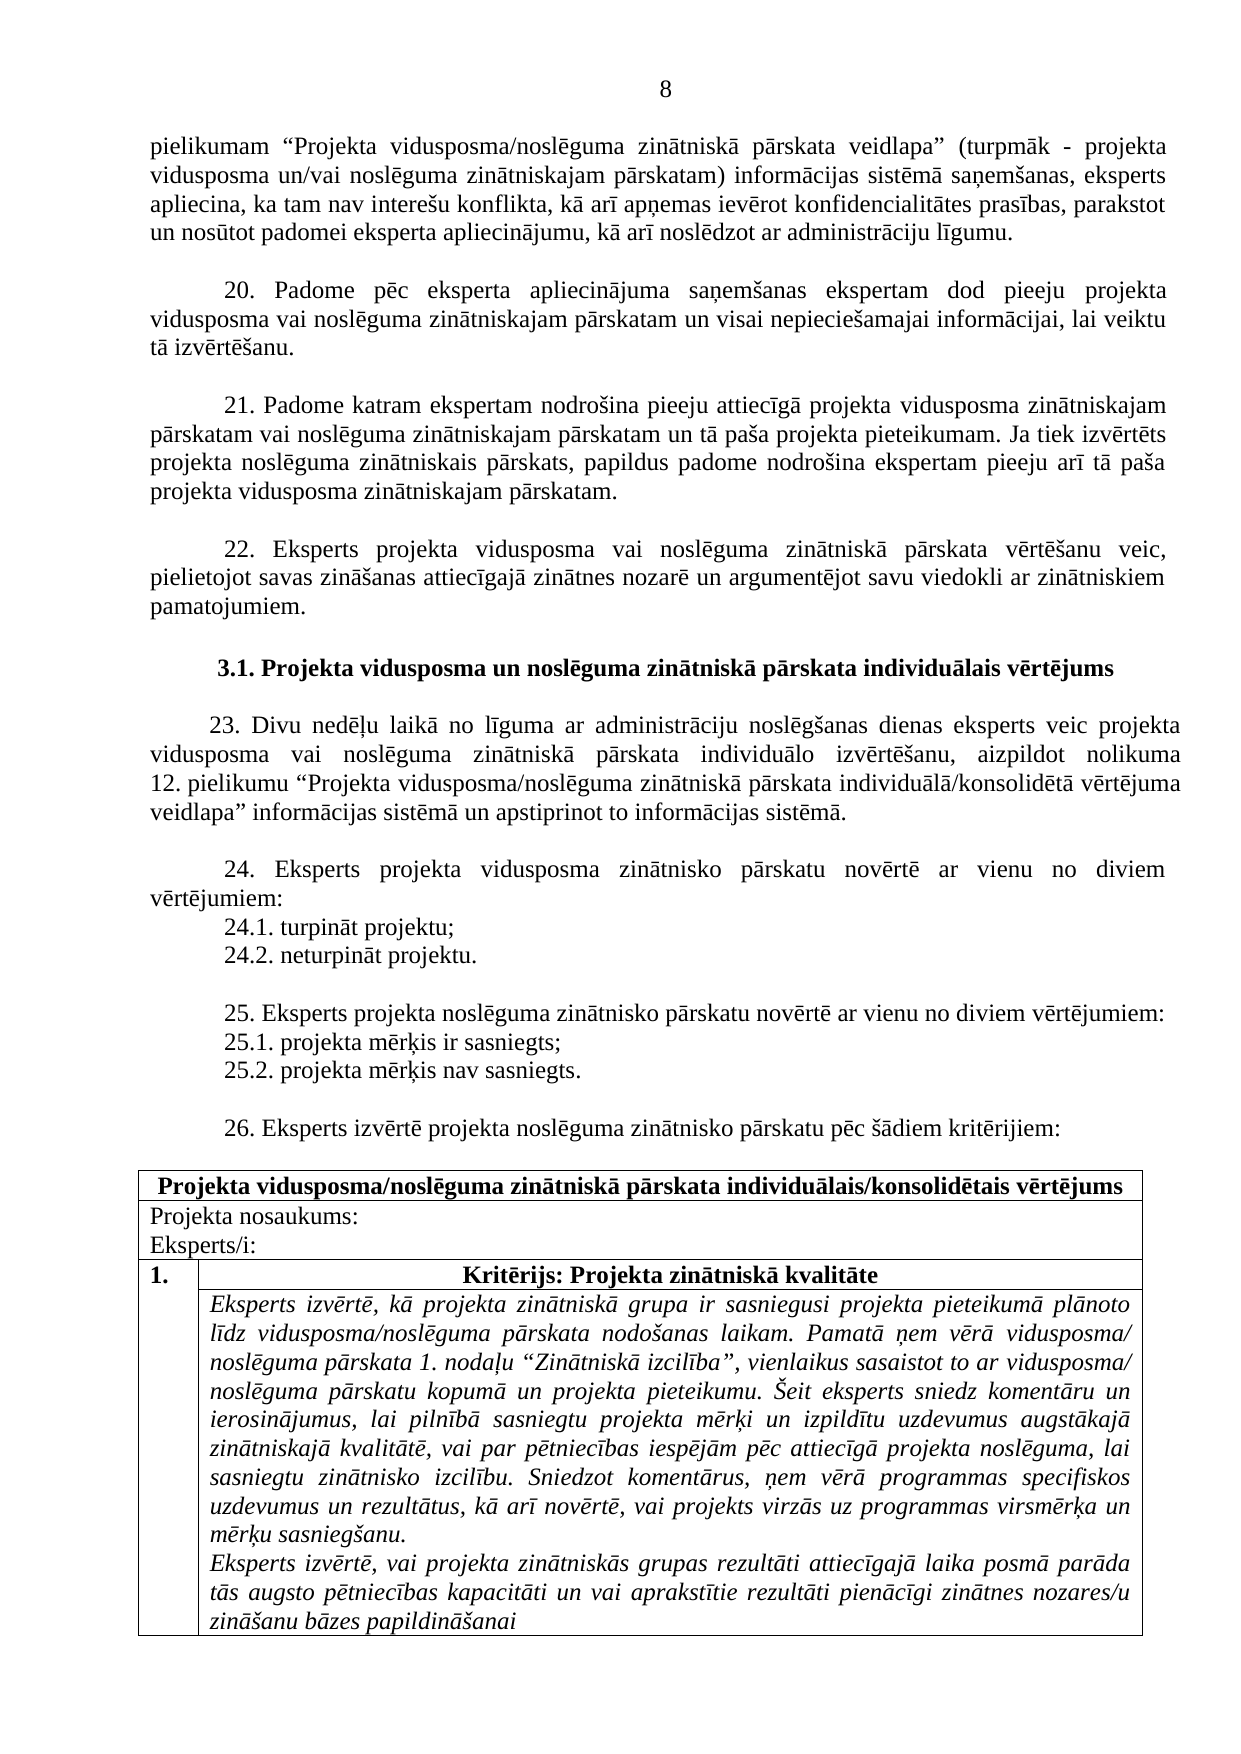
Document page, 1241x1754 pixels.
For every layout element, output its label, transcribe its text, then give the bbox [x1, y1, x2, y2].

list 24.1. turpināt projektu; [150, 912, 1166, 940]
list 25. Eksperts projekta noslēguma zinātnisko pārskatu novērtē ar vienu no diviem vērtējumiem: [150, 998, 1166, 1027]
list 24.2. neturpināt projektu. [150, 940, 1166, 969]
text 23. Divu nedēļu laikā no līguma ar administrāciju noslēgšanas dienas eksperts veic projekta noslēguma zinātniskā pārskata individuālo izvērtēšanu, aizpildot nolikuma 12. pielikumu “Projekta noslēguma zinātniskā pārskata individuālā/konsolidētā vērtējuma veidlapa” informācijas sistēmā un apstiprinot to informācijas sistēmā. [150, 710, 1181, 825]
list 25.1. projekta mērķis ir sasniegts; [150, 1027, 1166, 1055]
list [150, 131, 1166, 246]
table_cell Projekta nosaukums: Eksperts/i: [139, 1201, 1142, 1259]
list 21. Padome katram ekspertam nodrošina pieeju attiecīgā projekta noslēguma zinātniskajam pārskatam un tā paša projekta pieteikumam. [150, 390, 1166, 505]
table_header Projekta noslēguma zinātniskā pārskata individuālais/konsolidētais vērtējums [139, 1171, 1142, 1200]
list 26. Eksperts izvērtē projekta noslēguma zinātnisko pārskatu pēc šādiem kritērijiem: [150, 1113, 1166, 1142]
table_cell 1. [139, 1260, 198, 1634]
list 25.2. projekta mērķis nav sasniegts. [150, 1055, 1166, 1084]
list 22. Eksperts projekta noslēguma zinātniskā pārskata vērtēšanu veic, pielietojot savas zināšanas attiecīgajā zinātnes nozarē un argumentējot savu viedokli ar zinātniskiem pamatojumiem. [150, 534, 1166, 620]
list 24. Eksperts projekta vidusposma zinātnisko pārskatu novērtē ar vienu no diviem vērtējumiem: [150, 854, 1166, 912]
list 20. Padome pēc eksperta apliecinājuma saņemšanas ekspertam dod pieeju noslēguma zinātniskajam pārskatam un visai nepieciešamajai informācijai, lai veiktu tā izvērtēšanu. [150, 275, 1166, 361]
table_cell Eksperts izvērtē, kā projekta zinātniskā grupa ir sasniegusi projekta pieteikumā plānoto līdz noslēguma pārskata nodošanas laikam. Pamatā ņem vērā noslēguma pārskata 1. nodaļu “Zinātniskā izcilība”, vienlaikus sasaistot to ar noslēguma pārskatu kopumā un projekta pieteikumu. Šeit eksperts sniedz komentāru un ierosinājumus, lai pilnībā sasniegtu projekta mērķi un izpildītu uzdevumus augstākajā zinātniskajā kvalitātē, vai par pētniecības iespējām pēc attiecīgā projekta noslēguma, lai sasniegtu zinātnisko izcilību. Sniedzot komentārus, ņem vērā programmas specifiskos uzdevumus un rezultātus, kā arī novērtē, vai projekts virzās uz programmas virsmērķa un mērķu sasniegšanu. Eksperts izvērtē, vai projekta zinātniskās grupas rezultāti attiecīgajā laika posmā parāda tās augsto pētniecības kapacitāti un vai aprakstītie rezultāti pienācīgi zinātnes nozares/u zināšanu bāzes papildināšanai [199, 1290, 1142, 1634]
subtitle 3.1. Projekta vidusposma un noslēguma zinātniskā pārskata individuālais vērtējums [150, 653, 1181, 682]
table_cell Kritērijs: Projekta zinātniskā kvalitāte [199, 1260, 1142, 1288]
